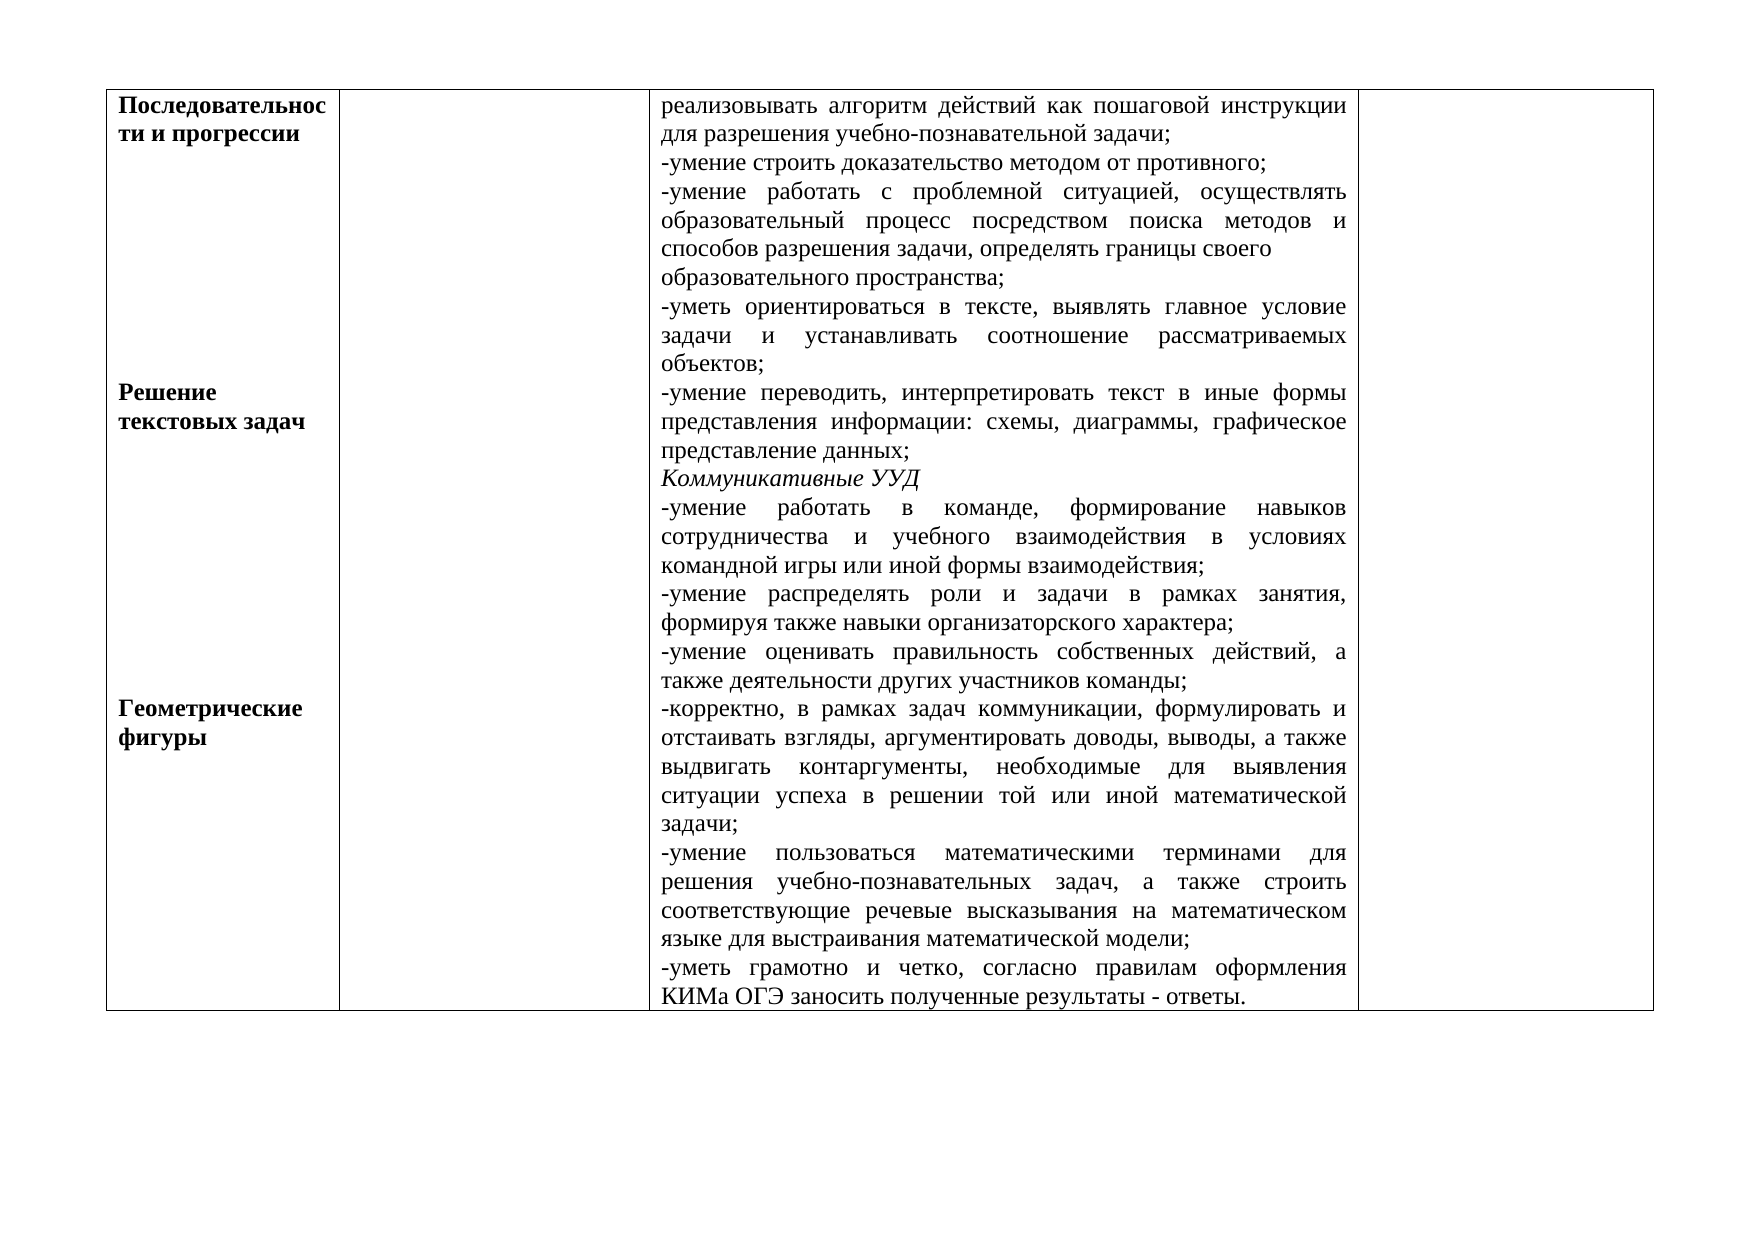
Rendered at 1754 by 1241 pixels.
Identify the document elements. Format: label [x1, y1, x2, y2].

table_cell [107, 90, 339, 1010]
table_cell [1359, 90, 1653, 1010]
table_cell [340, 90, 649, 1010]
table_cell [650, 90, 1358, 1010]
